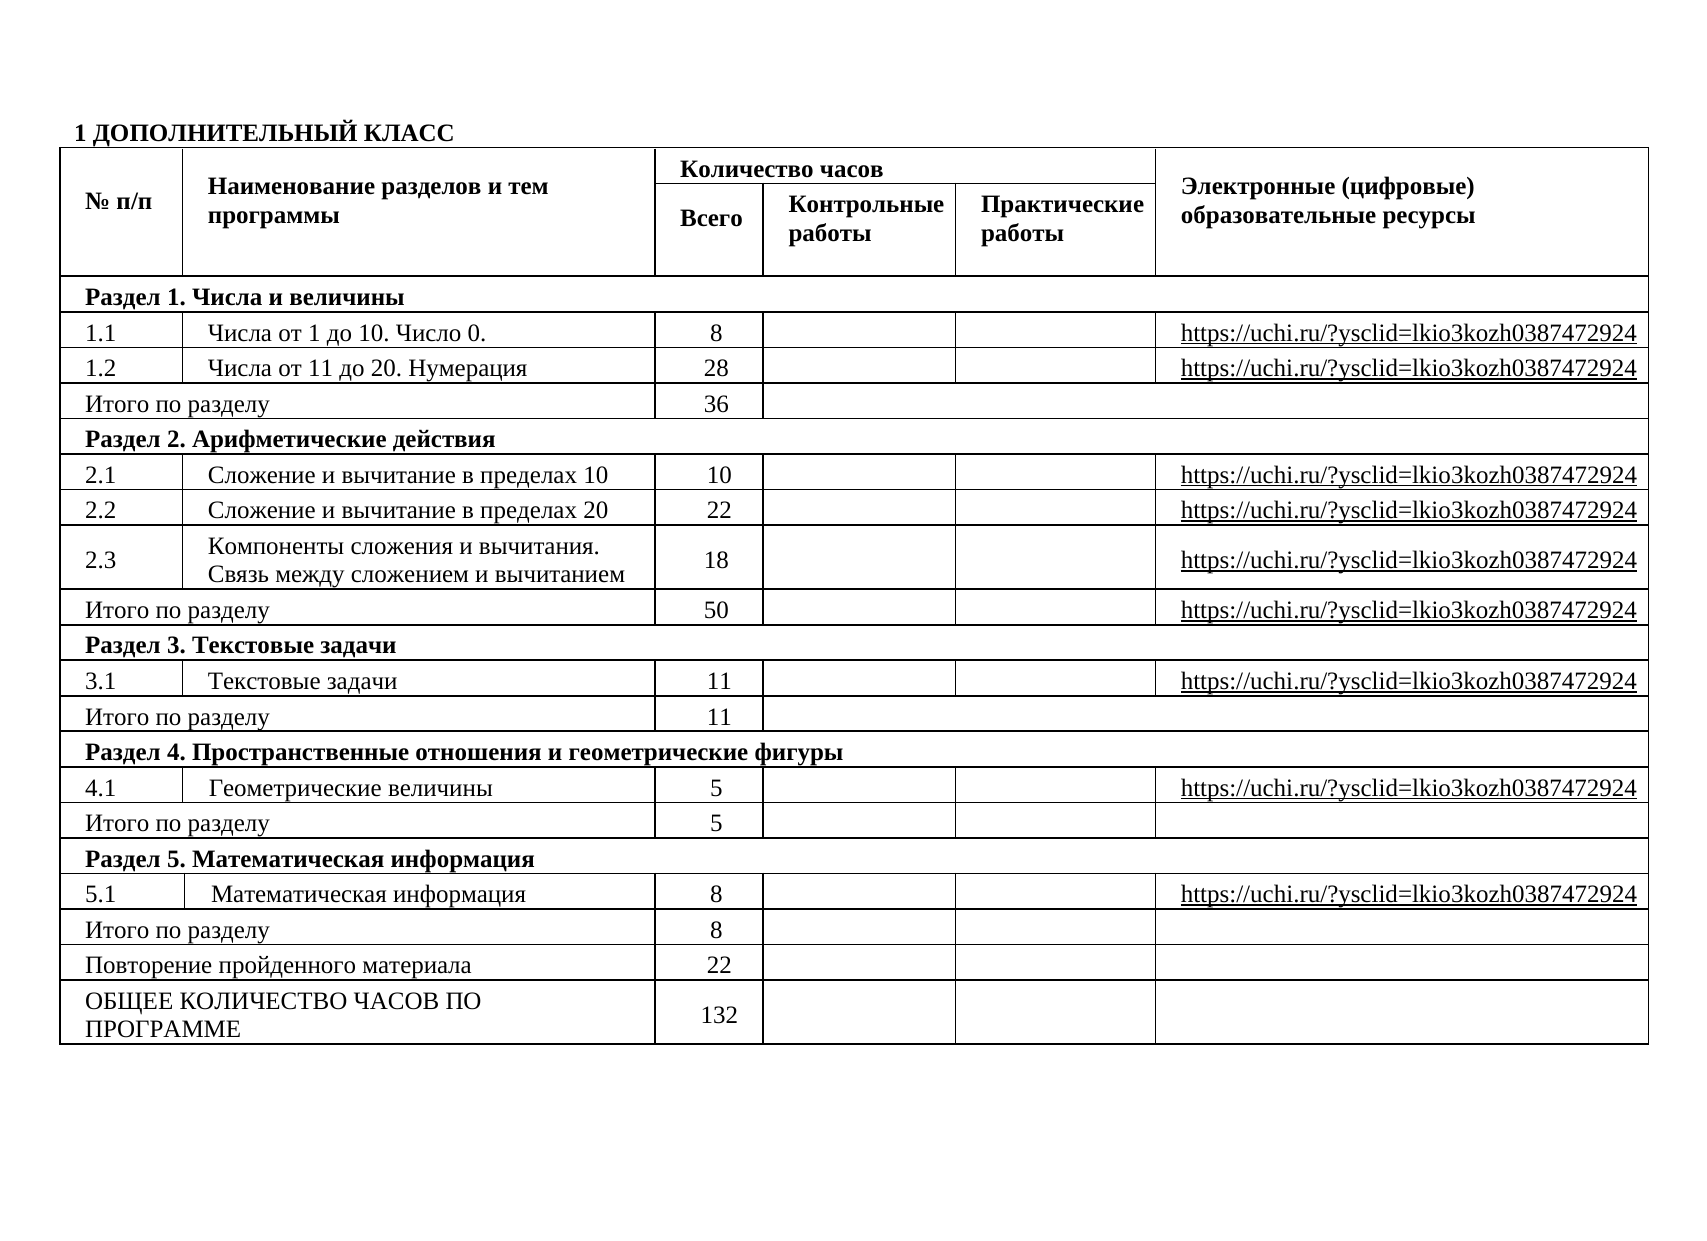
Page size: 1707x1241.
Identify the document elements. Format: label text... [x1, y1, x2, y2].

table_cell [956, 590, 1155, 624]
table_cell 10 [656, 455, 762, 488]
table_cell Компоненты сложения и вычитания. Связь между сложением и вычитанием [183, 526, 654, 588]
table_cell https://uchi.ru/?ysclid=lkio3kozh0387472924 [1156, 526, 1648, 588]
table_cell https://uchi.ru/?ysclid=lkio3kozh0387472924 [1156, 661, 1648, 695]
table_cell [956, 768, 1155, 801]
table_cell [956, 490, 1155, 524]
table_cell Сложение и вычитание в пределах 10 [183, 455, 654, 488]
table_cell [764, 981, 955, 1043]
table_header Электронные (цифровые) образовательные ресурсы [1156, 148, 1648, 275]
table_cell [764, 490, 955, 524]
table_cell [764, 384, 1648, 417]
table_cell 5 [656, 803, 762, 837]
table_cell Повторение пройденного материала [61, 945, 654, 979]
table_cell 22 [656, 490, 762, 524]
table_header Наименование разделов и тем программы [183, 148, 655, 275]
table_cell Всего [656, 184, 762, 275]
table_cell https://uchi.ru/?ysclid=lkio3kozh0387472924 [1156, 455, 1648, 488]
table_cell https://uchi.ru/?ysclid=lkio3kozh0387472924 [1156, 768, 1648, 801]
table_cell Геометрические величины [183, 768, 654, 801]
table_cell [956, 910, 1155, 943]
table_cell [956, 661, 1155, 695]
table_header № п/п [61, 148, 182, 275]
table_cell [764, 455, 955, 488]
table_cell 1.1 [61, 313, 182, 346]
table_cell Итого по разделу [61, 697, 654, 730]
table_cell 1.2 [61, 348, 182, 382]
text 1 ДОПОЛНИТЕЛЬНЫЙ КЛАСС [74, 118, 1647, 147]
table_cell Раздел 4. Пространственные отношения и геометрические фигуры [61, 732, 1648, 766]
table_cell 2.2 [61, 490, 182, 524]
table_cell [764, 348, 955, 382]
table_cell Раздел 1. Числа и величины [61, 277, 1648, 311]
table_cell 132 [656, 981, 762, 1043]
table_cell [764, 697, 1648, 730]
table_cell ОБЩЕЕ КОЛИЧЕСТВО ЧАСОВ ПО ПРОГРАММЕ [61, 981, 654, 1043]
table_cell Математическая информация [185, 874, 654, 908]
table_cell [764, 874, 955, 908]
table_cell https://uchi.ru/?ysclid=lkio3kozh0387472924 [1156, 874, 1648, 908]
table_cell 5.1 [61, 874, 184, 908]
table_cell 2.1 [61, 455, 182, 488]
table_cell [764, 910, 955, 943]
table_cell 28 [656, 348, 762, 382]
table_cell [764, 661, 955, 695]
table_cell [1156, 910, 1648, 943]
table_cell [956, 526, 1155, 588]
table_cell 8 [656, 910, 762, 943]
table_cell Итого по разделу [61, 384, 654, 417]
table_cell [1156, 981, 1648, 1043]
table_cell [956, 803, 1155, 837]
table_cell Сложение и вычитание в пределах 20 [183, 490, 654, 524]
table_cell [1156, 803, 1648, 837]
table_cell [764, 768, 955, 801]
table_cell 5 [656, 768, 762, 801]
table_cell Итого по разделу [61, 590, 654, 624]
table_cell 36 [656, 384, 762, 417]
table_cell 4.1 [61, 768, 182, 801]
table_cell [1156, 945, 1648, 979]
table_cell https://uchi.ru/?ysclid=lkio3kozh0387472924 [1156, 348, 1648, 382]
table_cell Числа от 11 до 20. Нумерация [183, 348, 654, 382]
table_cell [956, 945, 1155, 979]
table_cell [764, 590, 955, 624]
table_cell 3.1 [61, 661, 182, 695]
table_cell Практические работы [956, 184, 1155, 275]
table_cell 11 [656, 697, 762, 730]
table_cell https://uchi.ru/?ysclid=lkio3kozh0387472924 [1156, 313, 1648, 346]
table_cell [956, 455, 1155, 488]
table_cell 18 [656, 526, 762, 588]
table_cell Контрольные работы [764, 184, 955, 275]
table_cell 2.3 [61, 526, 182, 588]
table_cell https://uchi.ru/?ysclid=lkio3kozh0387472924 [1156, 590, 1648, 624]
table_cell [764, 526, 955, 588]
table_cell [956, 981, 1155, 1043]
table_cell [764, 945, 955, 979]
table_cell [764, 313, 955, 346]
table_cell [764, 803, 955, 837]
table_cell Раздел 2. Арифметические действия [61, 419, 1648, 453]
table_cell Итого по разделу [61, 803, 654, 837]
table_cell 50 [656, 590, 762, 624]
table_cell https://uchi.ru/?ysclid=lkio3kozh0387472924 [1156, 490, 1648, 524]
table_cell Числа от 1 до 10. Число 0. [183, 313, 654, 346]
table_cell 8 [656, 874, 762, 908]
table_cell Раздел 3. Текстовые задачи [61, 626, 1648, 659]
table_cell [956, 348, 1155, 382]
table_header Количество часов [656, 148, 1155, 182]
table_cell Текстовые задачи [183, 661, 654, 695]
table_cell 8 [656, 313, 762, 346]
table_cell 11 [656, 661, 762, 695]
table_cell [956, 874, 1155, 908]
table_cell Итого по разделу [61, 910, 654, 943]
table_cell 22 [656, 945, 762, 979]
table_cell Раздел 5. Математическая информация [61, 839, 1648, 872]
table_cell [956, 313, 1155, 346]
